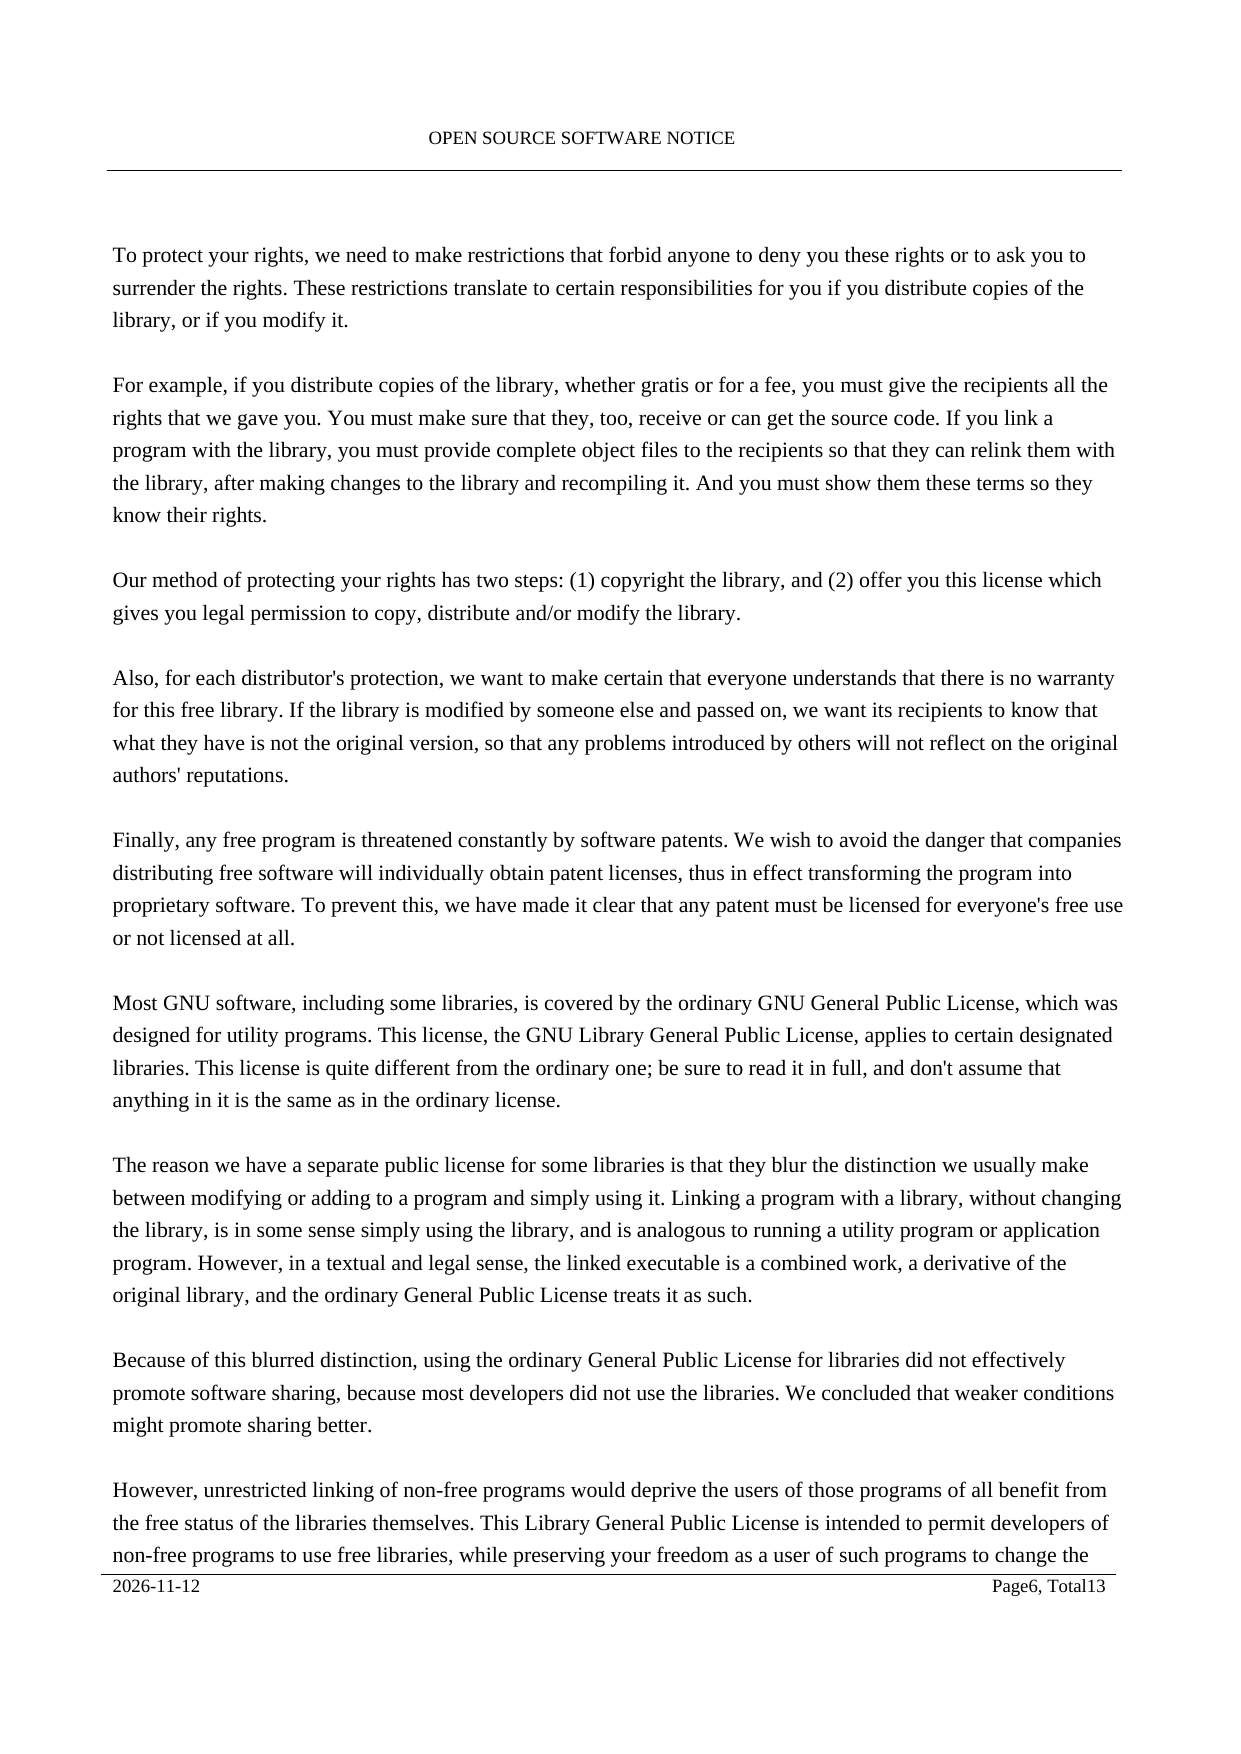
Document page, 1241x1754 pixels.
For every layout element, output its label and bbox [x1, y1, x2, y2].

text [112, 206, 1128, 1571]
